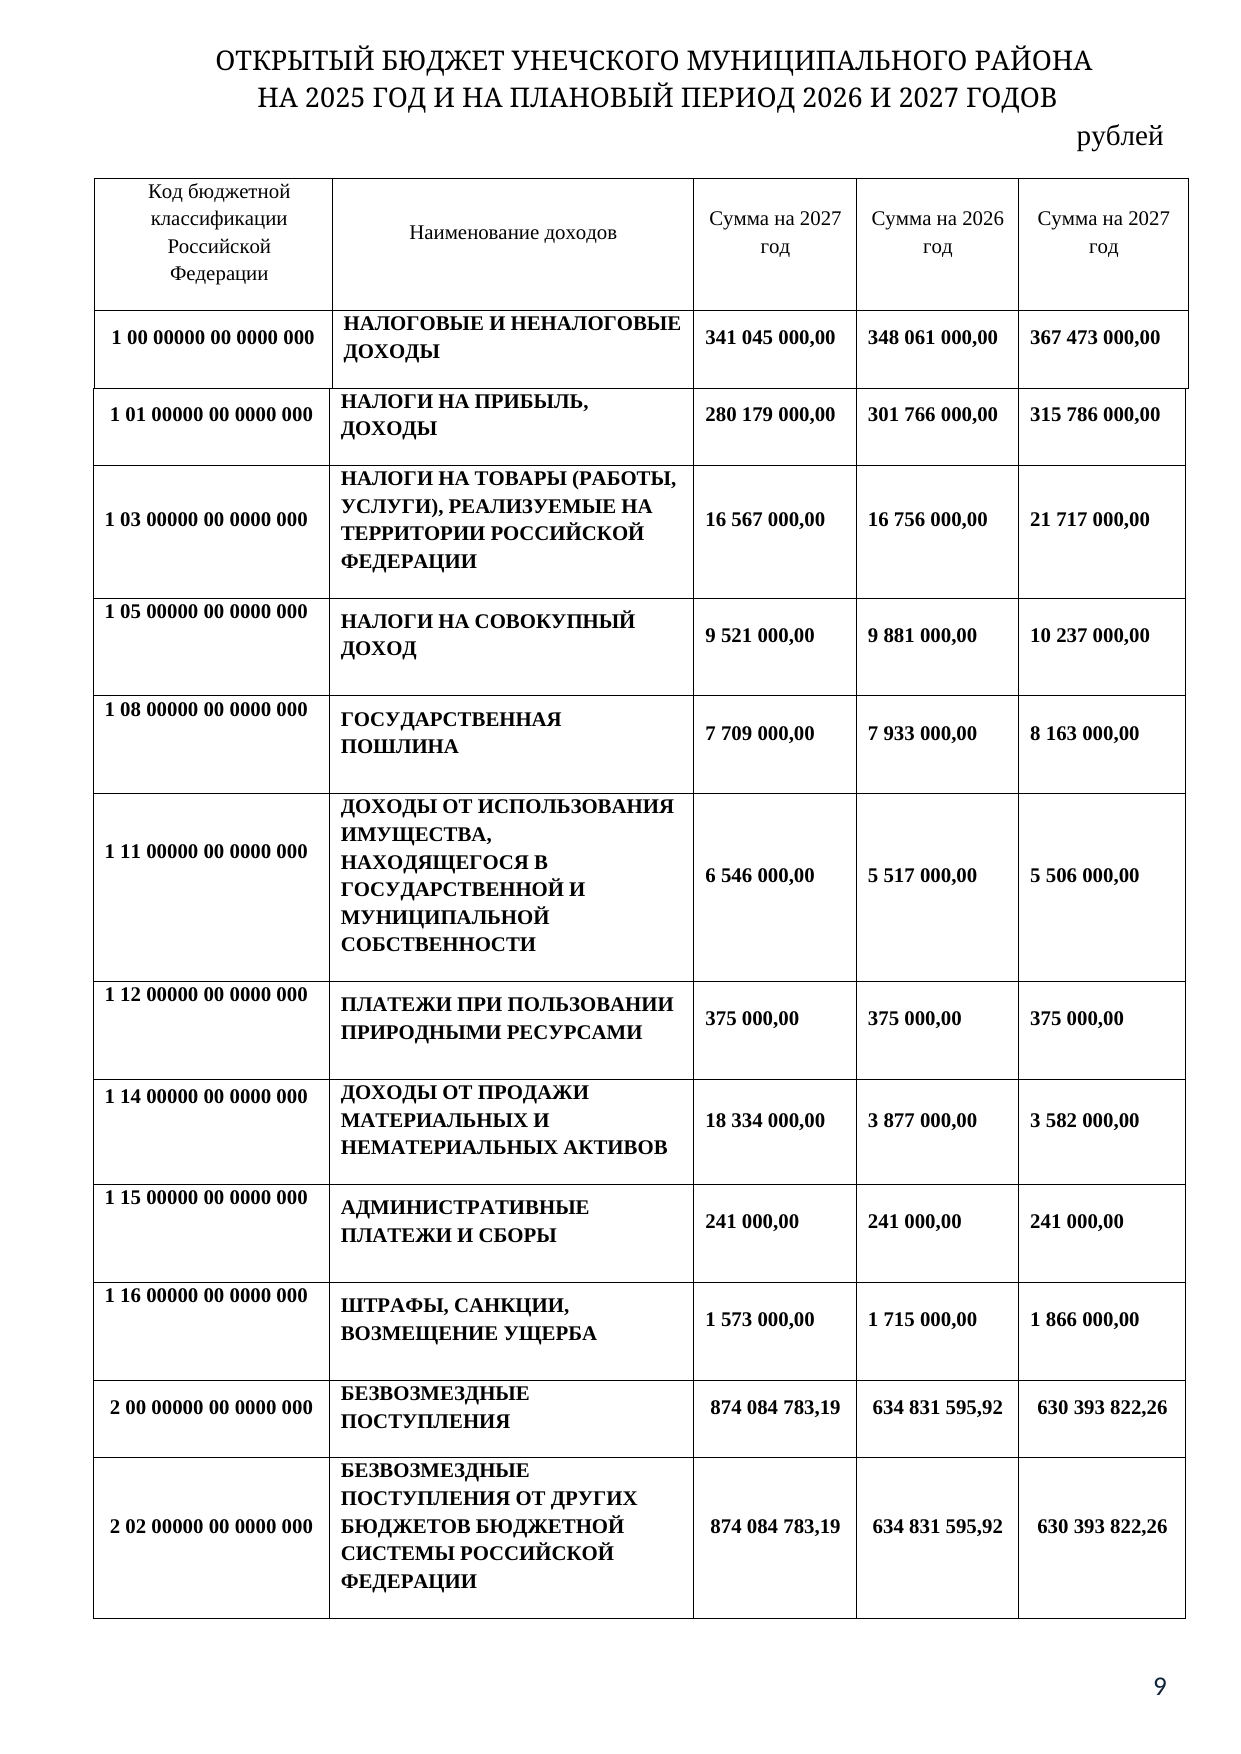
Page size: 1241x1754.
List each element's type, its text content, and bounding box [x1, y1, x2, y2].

table_cell 1 12 00000 00 0000 000 [94, 982, 329, 1079]
table_cell БЕЗВОЗМЕЗДНЫЕ ПОСТУПЛЕНИЯ ОТ ДРУГИХ БЮДЖЕТОВ БЮДЖЕТНОЙ СИСТЕМЫ РОССИЙСКОЙ ФЕДЕРАЦИИ [330, 1458, 693, 1617]
table_cell 375 000,00 [1019, 982, 1185, 1079]
table_header Наименование доходов [333, 179, 693, 310]
table_cell 375 000,00 [857, 982, 1018, 1079]
table_header Сумма на 2027 год [1019, 179, 1188, 310]
table_cell 16 567 000,00 [694, 466, 856, 597]
table_cell 375 000,00 [694, 982, 856, 1079]
table_cell 16 756 000,00 [857, 466, 1018, 597]
table_cell ГОСУДАРСТВЕННАЯ ПОШЛИНА [330, 696, 693, 793]
table_cell 6 546 000,00 [694, 794, 856, 981]
table_cell 1 15 00000 00 0000 000 [94, 1185, 329, 1282]
table_cell 1 11 00000 00 0000 000 [94, 794, 329, 981]
table_cell 367 473 000,00 [1019, 311, 1188, 387]
table_header Код бюджетной классификации Российской Федерации [95, 179, 332, 310]
table_cell 7 709 000,00 [694, 696, 856, 793]
table_cell 5 517 000,00 [857, 794, 1018, 981]
table_header Сумма на 2026 год [857, 179, 1018, 310]
table_cell 2 02 00000 00 0000 000 [94, 1458, 329, 1617]
table_cell АДМИНИСТРАТИВНЫЕ ПЛАТЕЖИ И СБОРЫ [330, 1185, 693, 1282]
table_cell 10 237 000,00 [1019, 599, 1185, 695]
table_cell НАЛОГИ НА СОВОКУПНЫЙ ДОХОД [330, 599, 693, 695]
table_cell 1 00 00000 00 0000 000 [95, 311, 332, 387]
table_cell 18 334 000,00 [694, 1080, 856, 1184]
table_cell 9 521 000,00 [694, 599, 856, 695]
table_cell БЕЗВОЗМЕЗДНЫЕ ПОСТУПЛЕНИЯ [330, 1381, 693, 1457]
table_cell 874 084 783,19 [694, 1381, 856, 1457]
table_cell 874 084 783,19 [694, 1458, 856, 1617]
table_cell 1 573 000,00 [694, 1283, 856, 1380]
table_cell 241 000,00 [1019, 1185, 1185, 1282]
table_cell 7 933 000,00 [857, 696, 1018, 793]
table_cell ШТРАФЫ, САНКЦИИ, ВОЗМЕЩЕНИЕ УЩЕРБА [330, 1283, 693, 1380]
table_cell 630 393 822,26 [1019, 1458, 1185, 1617]
table_cell 1 03 00000 00 0000 000 [94, 466, 329, 597]
table_cell 21 717 000,00 [1019, 466, 1185, 597]
table_cell 348 061 000,00 [857, 311, 1018, 387]
table_cell 1 14 00000 00 0000 000 [94, 1080, 329, 1184]
table_cell 241 000,00 [857, 1185, 1018, 1282]
table_cell 2 00 00000 00 0000 000 [94, 1381, 329, 1457]
table_cell 3 877 000,00 [857, 1080, 1018, 1184]
table_cell 301 766 000,00 [857, 389, 1018, 465]
table_cell 630 393 822,26 [1019, 1381, 1185, 1457]
table_cell 634 831 595,92 [857, 1458, 1018, 1617]
table_cell 315 786 000,00 [1019, 389, 1185, 465]
table_cell 1 01 00000 00 0000 000 [94, 389, 329, 465]
table_cell 1 866 000,00 [1019, 1283, 1185, 1380]
table_cell НАЛОГИ НА ТОВАРЫ (РАБОТЫ, УСЛУГИ), РЕАЛИЗУЕМЫЕ НА ТЕРРИТОРИИ РОССИЙСКОЙ ФЕДЕРАЦИИ [330, 466, 693, 597]
table_cell НАЛОГОВЫЕ И НЕНАЛОГОВЫЕ ДОХОДЫ [333, 311, 693, 387]
table_cell ДОХОДЫ ОТ ПРОДАЖИ МАТЕРИАЛЬНЫХ И НЕМАТЕРИАЛЬНЫХ АКТИВОВ [330, 1080, 693, 1184]
table_cell 241 000,00 [694, 1185, 856, 1282]
table_cell 8 163 000,00 [1019, 696, 1185, 793]
table_cell 5 506 000,00 [1019, 794, 1185, 981]
table_cell ПЛАТЕЖИ ПРИ ПОЛЬЗОВАНИИ ПРИРОДНЫМИ РЕСУРСАМИ [330, 982, 693, 1079]
table_cell 1 08 00000 00 0000 000 [94, 696, 329, 793]
table_cell ДОХОДЫ ОТ ИСПОЛЬЗОВАНИЯ ИМУЩЕСТВА, НАХОДЯЩЕГОСЯ В ГОСУДАРСТВЕННОЙ И МУНИЦИПАЛЬНОЙ СОБСТВЕННОСТИ [330, 794, 693, 981]
table_cell НАЛОГИ НА ПРИБЫЛЬ, ДОХОДЫ [330, 389, 693, 465]
table_header Сумма на 2027 год [694, 179, 856, 310]
table_cell 634 831 595,92 [857, 1381, 1018, 1457]
text рублей [118, 118, 1163, 152]
table_cell 280 179 000,00 [694, 389, 856, 465]
table_cell 1 16 00000 00 0000 000 [94, 1283, 329, 1380]
table_cell 3 582 000,00 [1019, 1080, 1185, 1184]
table_cell 341 045 000,00 [694, 311, 856, 387]
table_cell 9 881 000,00 [857, 599, 1018, 695]
table_cell 1 715 000,00 [857, 1283, 1018, 1380]
table_cell 1 05 00000 00 0000 000 [94, 599, 329, 695]
